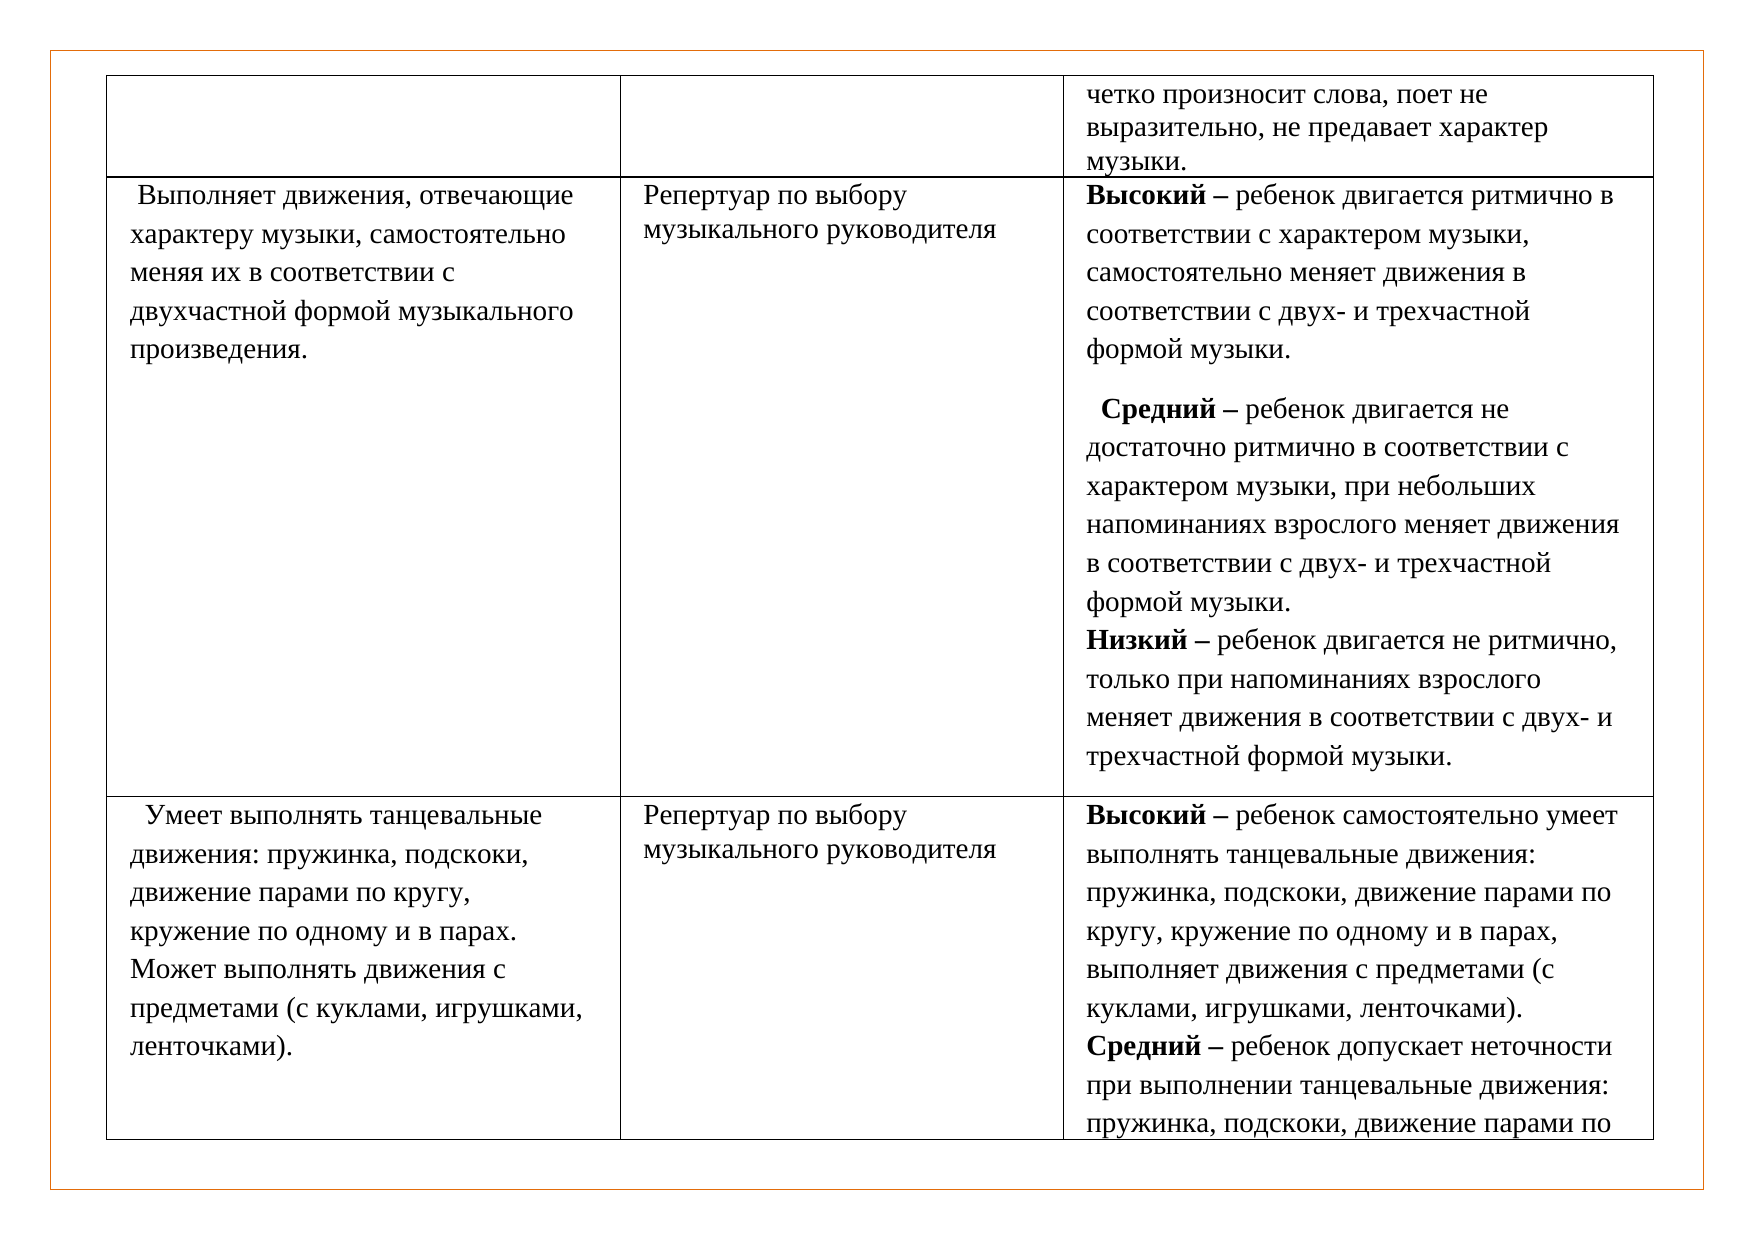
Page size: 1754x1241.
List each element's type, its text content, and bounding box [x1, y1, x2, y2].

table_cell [1064, 797, 1653, 1139]
table_cell Выполняет движения, отвечающие характеру музыки, самостоятельно меняя их в соответствии с двухчастной формой музыкального произведения. [107, 178, 620, 796]
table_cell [621, 797, 1063, 1139]
table_cell Высокий – ребенок двигается ритмично в соответствии с характером музыки, самостоятельно меняет движения в соответствии с двух- и трехчастной формой музыки. Средний – ребенок двигается не достаточно ритмично в соответствии с характером музыки, при небольших напоминаниях взрослого меняет движения в соответствии с двух- и трехчастной формой музыки. Низкий – ребенок двигается не ритмично, только при напоминаниях взрослого меняет движения в соответствии с двух- и трехчастной формой музыки. [1064, 178, 1653, 796]
table_cell Репертуар по выбору музыкального руководителя [621, 178, 1063, 796]
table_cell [621, 76, 1063, 176]
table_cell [107, 797, 620, 1139]
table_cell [1064, 76, 1653, 176]
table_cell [107, 76, 620, 176]
